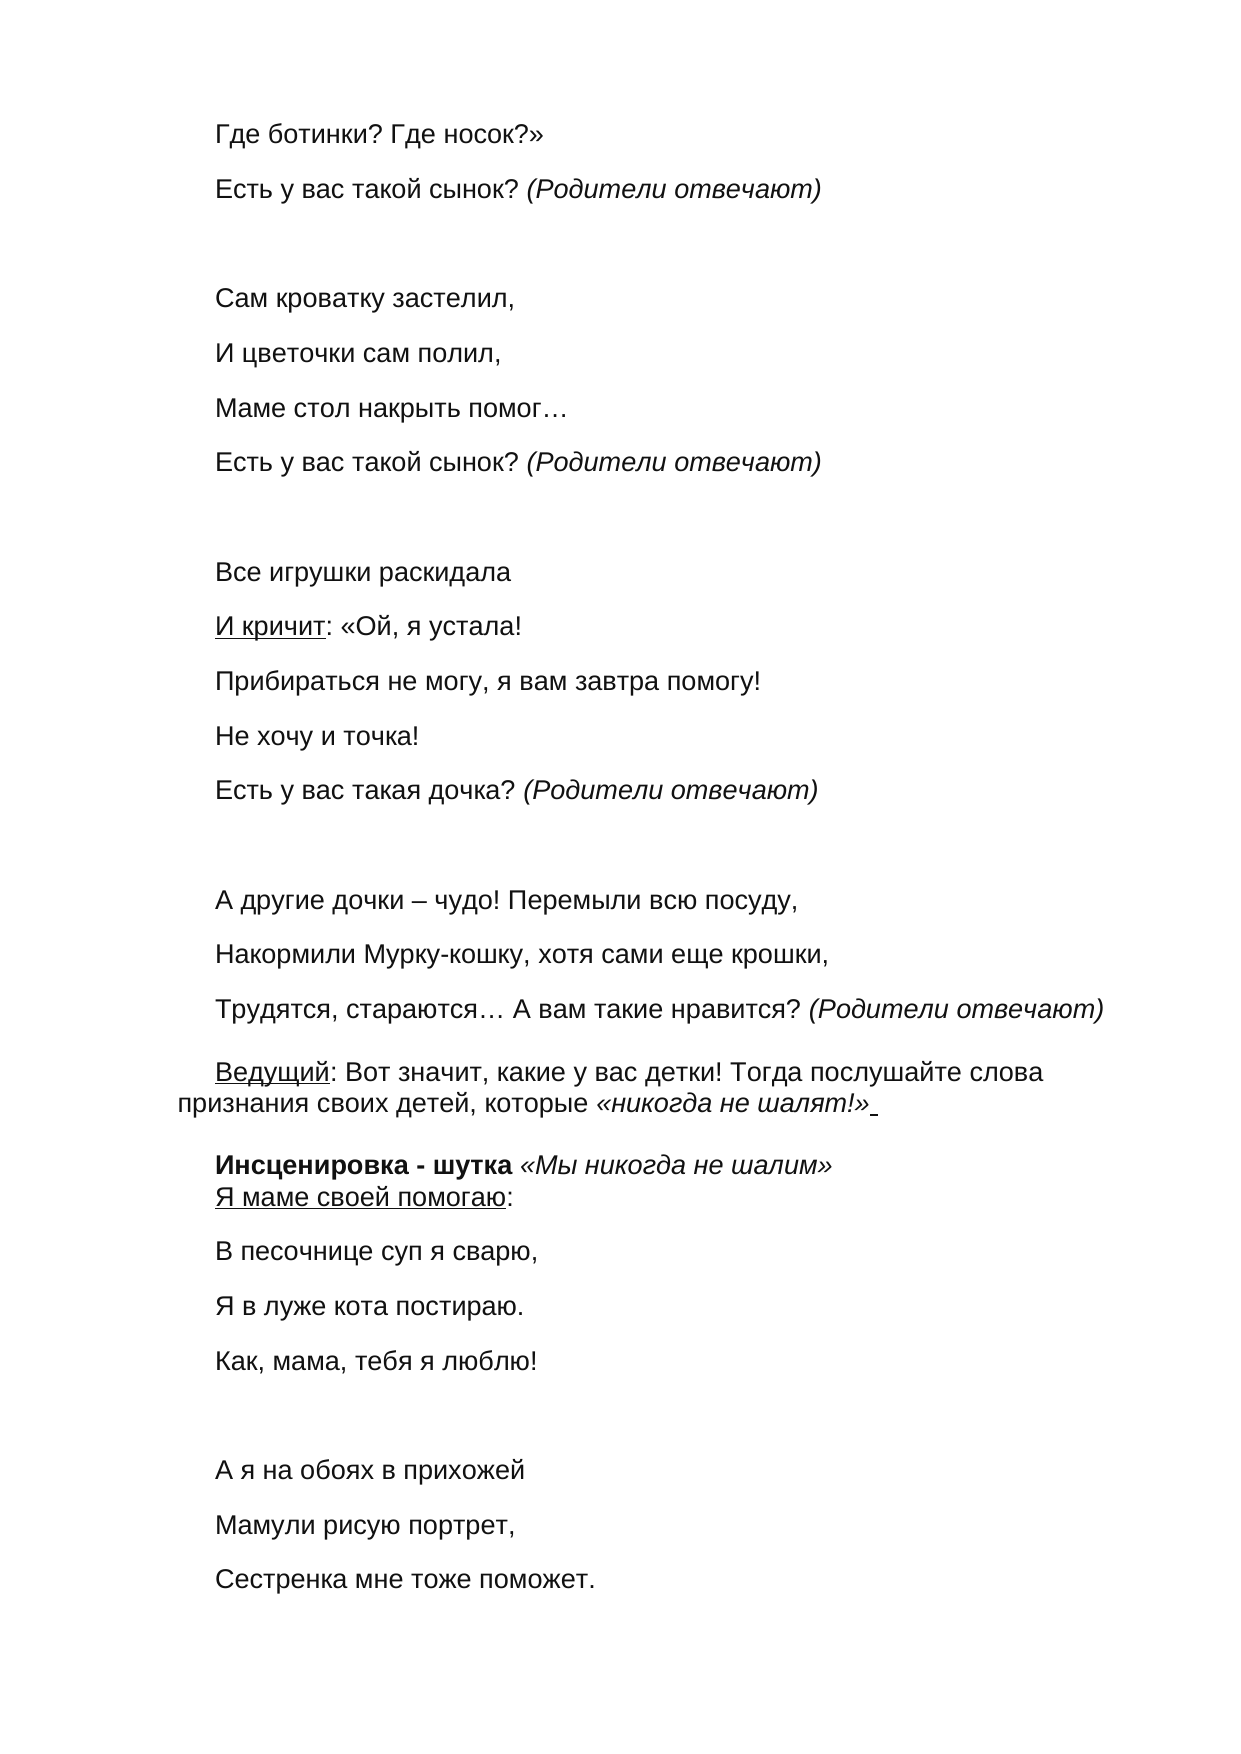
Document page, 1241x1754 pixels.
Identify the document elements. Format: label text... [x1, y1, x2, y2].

text Есть у вас такой сынок? (Родители отвечают) [177, 446, 1152, 477]
text Все игрушки раскидала [177, 556, 1152, 587]
text Не хочу и точка! [177, 720, 1152, 751]
text Я в луже кота постираю. [177, 1290, 1152, 1321]
text Накормили Мурку-кошку, хотя сами еще крошки, [177, 938, 1152, 970]
text Инсценировка - шутка «Мы никогда не шалим» [177, 1149, 1152, 1181]
text В песочнице суп я сварю, [177, 1235, 1152, 1267]
text Сам кроватку застелил, [177, 282, 1152, 313]
text И кричит: «Ой, я устала! [177, 610, 1152, 642]
text Ведущий: Вот значит, какие у вас детки! Тогда послушайте слова признания своих детей, которые «никогда не шалят!» [177, 1056, 1152, 1118]
text Маме стол накрыть помог… [177, 392, 1152, 423]
text Трудятся, стараются… А вам такие нравится? (Родители отвечают) [177, 993, 1152, 1024]
text Прибираться не могу, я вам завтра помогу! [177, 665, 1152, 696]
text Я маме своей помогаю: [177, 1181, 1152, 1212]
text Как, мама, тебя я люблю! [177, 1345, 1152, 1376]
text И цветочки сам полил, [177, 337, 1152, 368]
text Где ботинки? Где носок?» [177, 118, 1152, 149]
text А я на обоях в прихожей [177, 1454, 1152, 1485]
text Есть у вас такая дочка? (Родители отвечают) [177, 774, 1152, 806]
text Сестренка мне тоже поможет. [177, 1563, 1152, 1595]
text Есть у вас такой сынок? (Родители отвечают) [177, 173, 1152, 204]
text А другие дочки – чудо! Перемыли всю посуду, [177, 884, 1152, 915]
text Мамули рисую портрет, [177, 1509, 1152, 1540]
